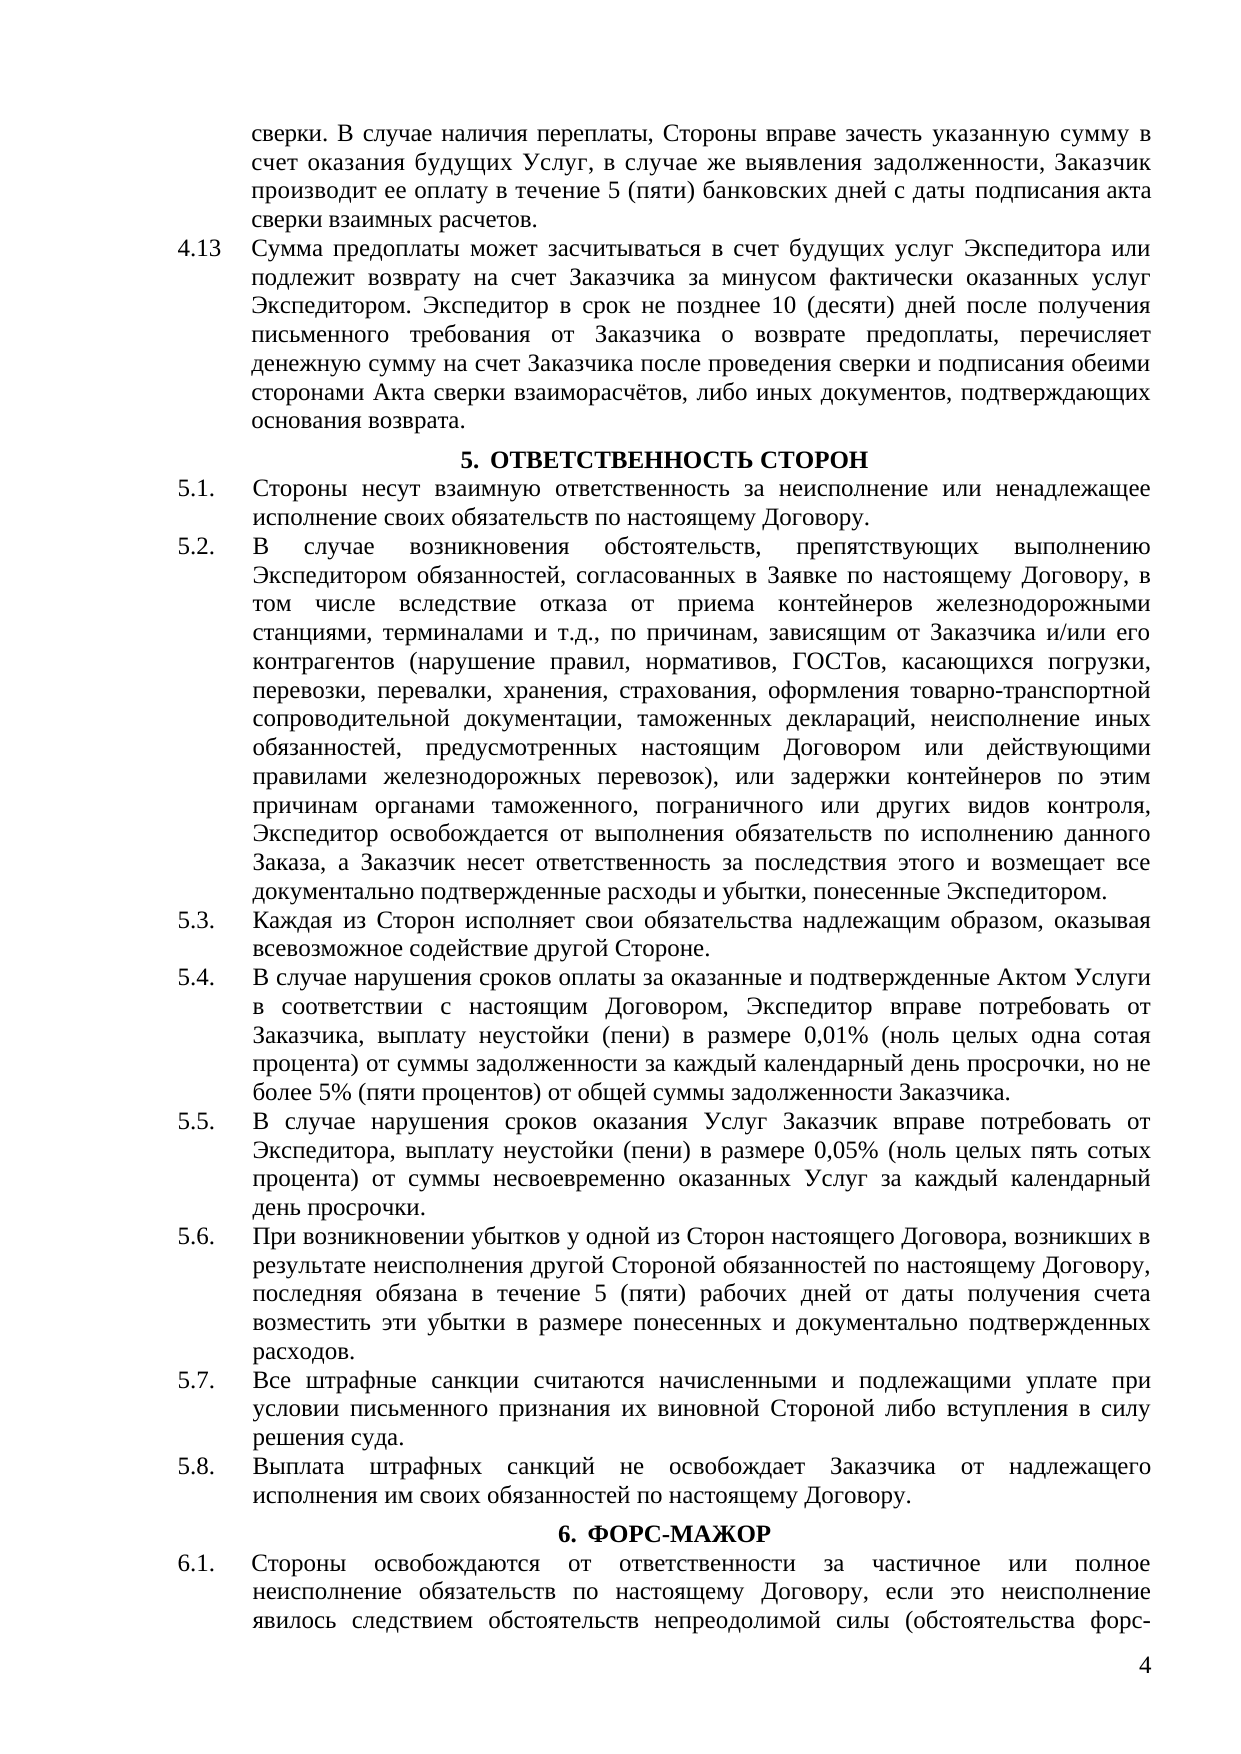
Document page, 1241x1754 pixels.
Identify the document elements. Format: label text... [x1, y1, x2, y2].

list В случае возникновения обстоятельств, препятствующих выполнению Экспедитором обязанностей, согласованных в Заявке по настоящему Договору, в том числе вследствие отказа от приема контейнеров железнодорожными станциями, терминалами и т.д., по причинам, зависящим от Заказчика и/или его контрагентов (нарушение правил, нормативов, ГОСТов, касающихся погрузки, перевозки, перевалки, хранения, страхования, оформления товарно-транспортной сопроводительной документации, таможенных деклараций, неисполнение иных обязанностей, предусмотренных настоящим Договором или действующими правилами железнодорожных перевозок), или задержки контейнеров по этим причинам органами таможенного, пограничного или других видов контроля, Экспедитор освобождается от выполнения обязательств по исполнению данного Заказа, а Заказчик несет ответственность за последствия этого и возмещает все документально подтвержденные расходы и убытки, понесенные Экспедитором. [177, 531, 1152, 905]
list В случае нарушения сроков оказания Услуг Заказчик вправе потребовать от Экспедитора, выплату неустойки (пени) в размере 0,05% (ноль целых пять сотых процента) от суммы несвоевременно оказанных Услуг за каждый календарный день просрочки. [177, 1106, 1152, 1221]
list Все штрафные санкции считаются начисленными и подлежащими уплате при условии письменного признания их виновной Стороной либо вступления в силу решения суда. [177, 1365, 1152, 1451]
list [177, 1548, 1152, 1634]
list Каждая из Сторон исполняет свои обязательства надлежащим образом, оказывая всевозможное содействие другой Стороне. [177, 905, 1152, 962]
list Стороны несут взаимную ответственность за неисполнение или ненадлежащее исполнение своих обязательств по настоящему Договору. [177, 473, 1152, 531]
list Сумма предоплаты может засчитываться в счет будущих услуг Экспедитора или подлежит возврату на счет Заказчика за минусом фактически оказанных услуг Экспедитором. Экспедитор в срок не позднее 10 (десяти) дней после получения письменного требования от Заказчика о возврате предоплаты, перечисляет денежную сумму на счет Заказчика после проведения сверки и подписания обеими сторонами Акта сверки взаиморасчётов, либо иных документов, подтверждающих основания возврата. [177, 233, 1152, 434]
list ФОРС-МАЖОР [177, 1519, 1152, 1548]
list Выплата штрафных санкций не освобождает Заказчика от надлежащего исполнения им своих обязанностей по настоящему Договору. [177, 1451, 1152, 1508]
list При возникновении убытков у одной из Сторон настоящего Договора, возникших в результате неисполнения другой Стороной обязанностей по настоящему Договору, последняя обязана в течение 5 (пяти) рабочих дней от даты получения счета возместить эти убытки в размере понесенных и документально подтвержденных расходов. [177, 1221, 1152, 1365]
list ОТВЕТСТВЕННОСТЬ СТОРОН [177, 445, 1152, 473]
list В случае нарушения сроков оплаты за оказанные и подтвержденные Актом Услуги в соответствии с настоящим Договором, Экспедитор вправе потребовать от Заказчика, выплату неустойки (пени) в размере 0,01% (ноль целых одна сотая процента) от суммы задолженности за каждый календарный день просрочки, но не более 5% (пяти процентов) от общей суммы задолженности Заказчика. [177, 962, 1152, 1106]
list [177, 118, 1152, 233]
